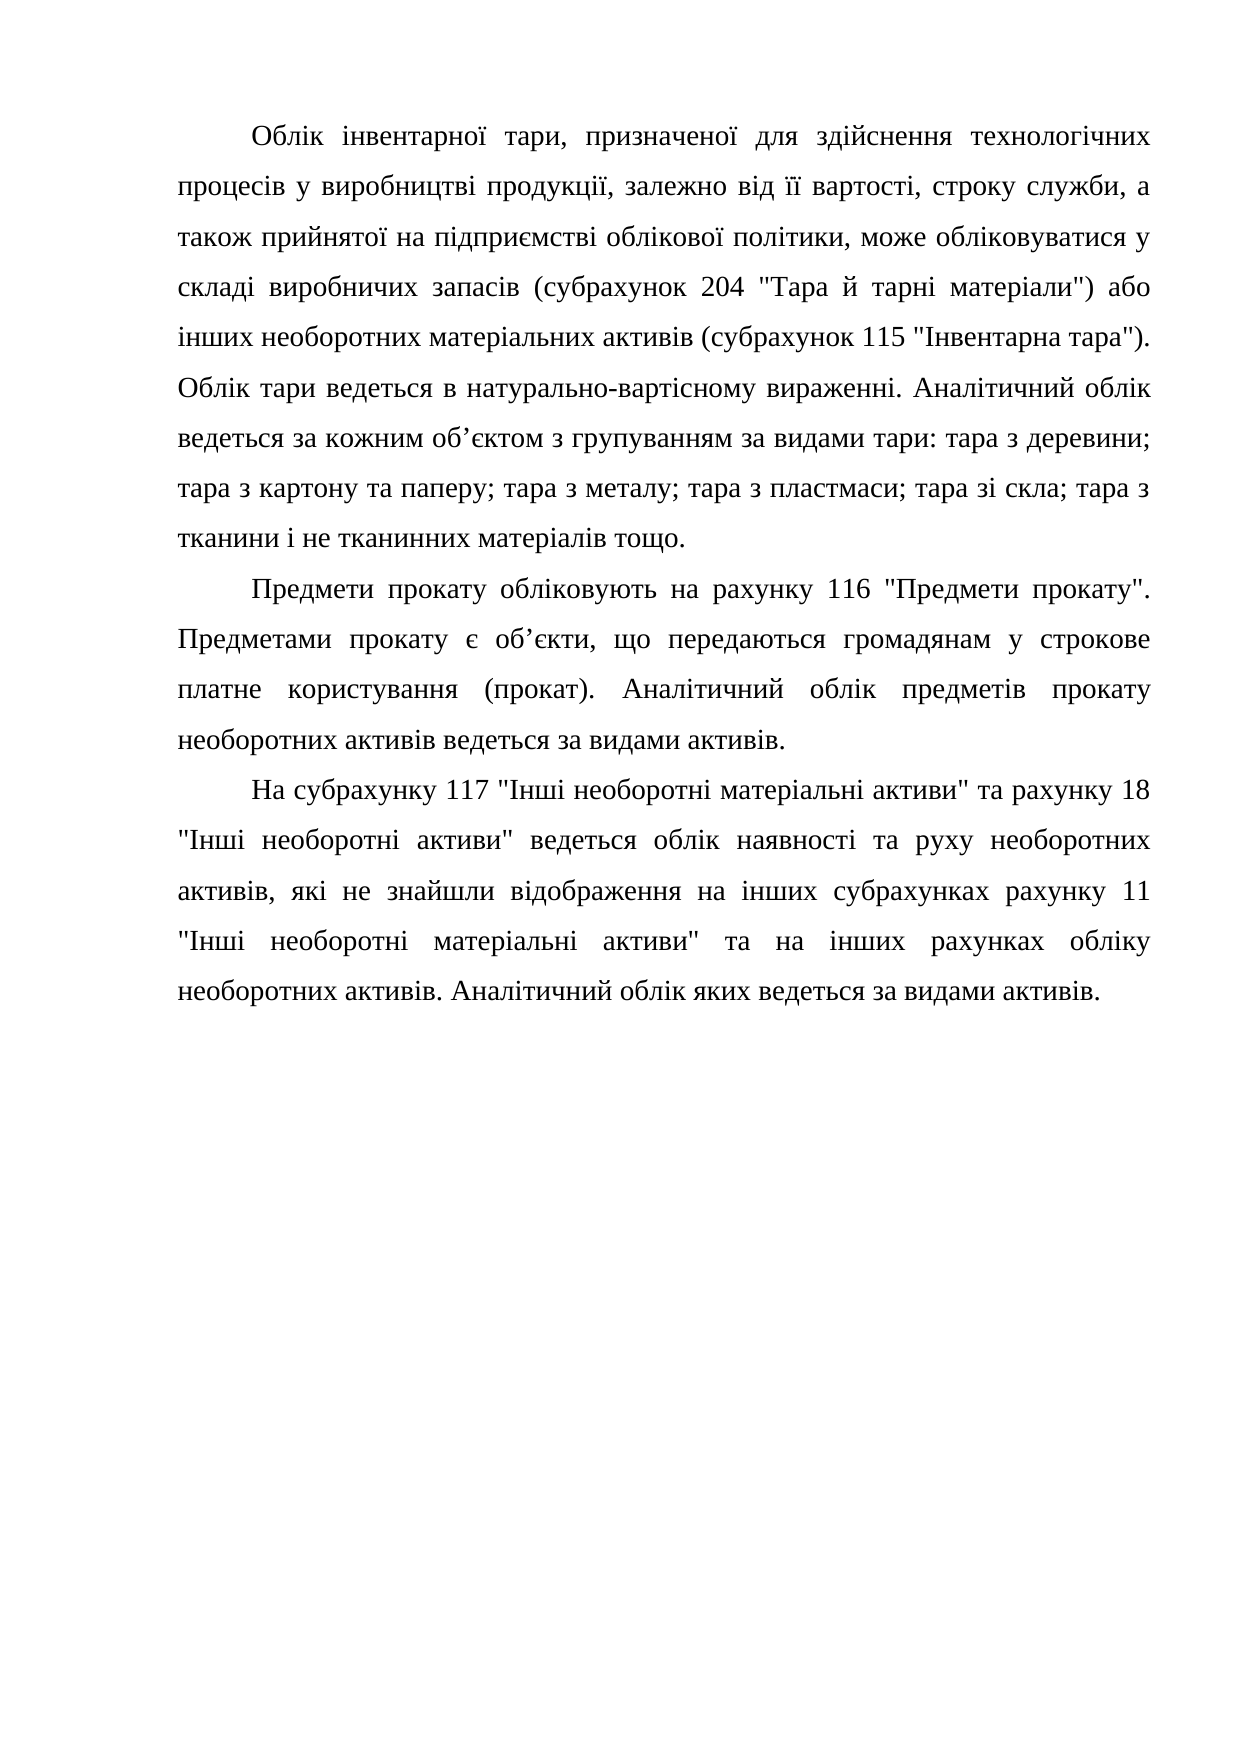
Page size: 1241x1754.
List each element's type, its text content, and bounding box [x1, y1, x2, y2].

text Облік інвентарної тари, призначеної для здійснення технологічних процесів у виробництві продукції, залежно від її вартості, строку служби, а також прийнятої на підприємстві облікової політики, може обліковуватися у складі виробничих запасів (субрахунок 204 "Тара й тарні матеріали") або інших необоротних матеріальних активів (субрахунок 115 "Інвентарна тара"). Облік тари ведеться в натурально-вартісному вираженні. Аналітичний облік ведеться за кожним об’єктом з групуванням за видами тари: тара з деревини; тара з картону та паперу; тара з металу; тара з пластмаси; тара зі скла; тара з тканини і не тканинних матеріалів тощо. [177, 118, 1152, 554]
text Предмети прокату обліковують на рахунку 116 "Предмети прокату". Предметами прокату є об’єкти, що передаються громадянам у строкове платне користування (прокат). Аналітичний облік предметів прокату необоротних активів ведеться за видами активів. [177, 571, 1152, 755]
text На субрахунку 117 "Інші необоротні матеріальні активи" та рахунку 18 "Інші необоротні активи" ведеться облік наявності та руху необоротних активів, які не знайшли відображення на інших субрахунках рахунку 11 "Інші необоротні матеріальні активи" та на інших рахунках обліку необоротних активів. Аналітичний облік яких ведеться за видами активів. [177, 772, 1152, 1007]
